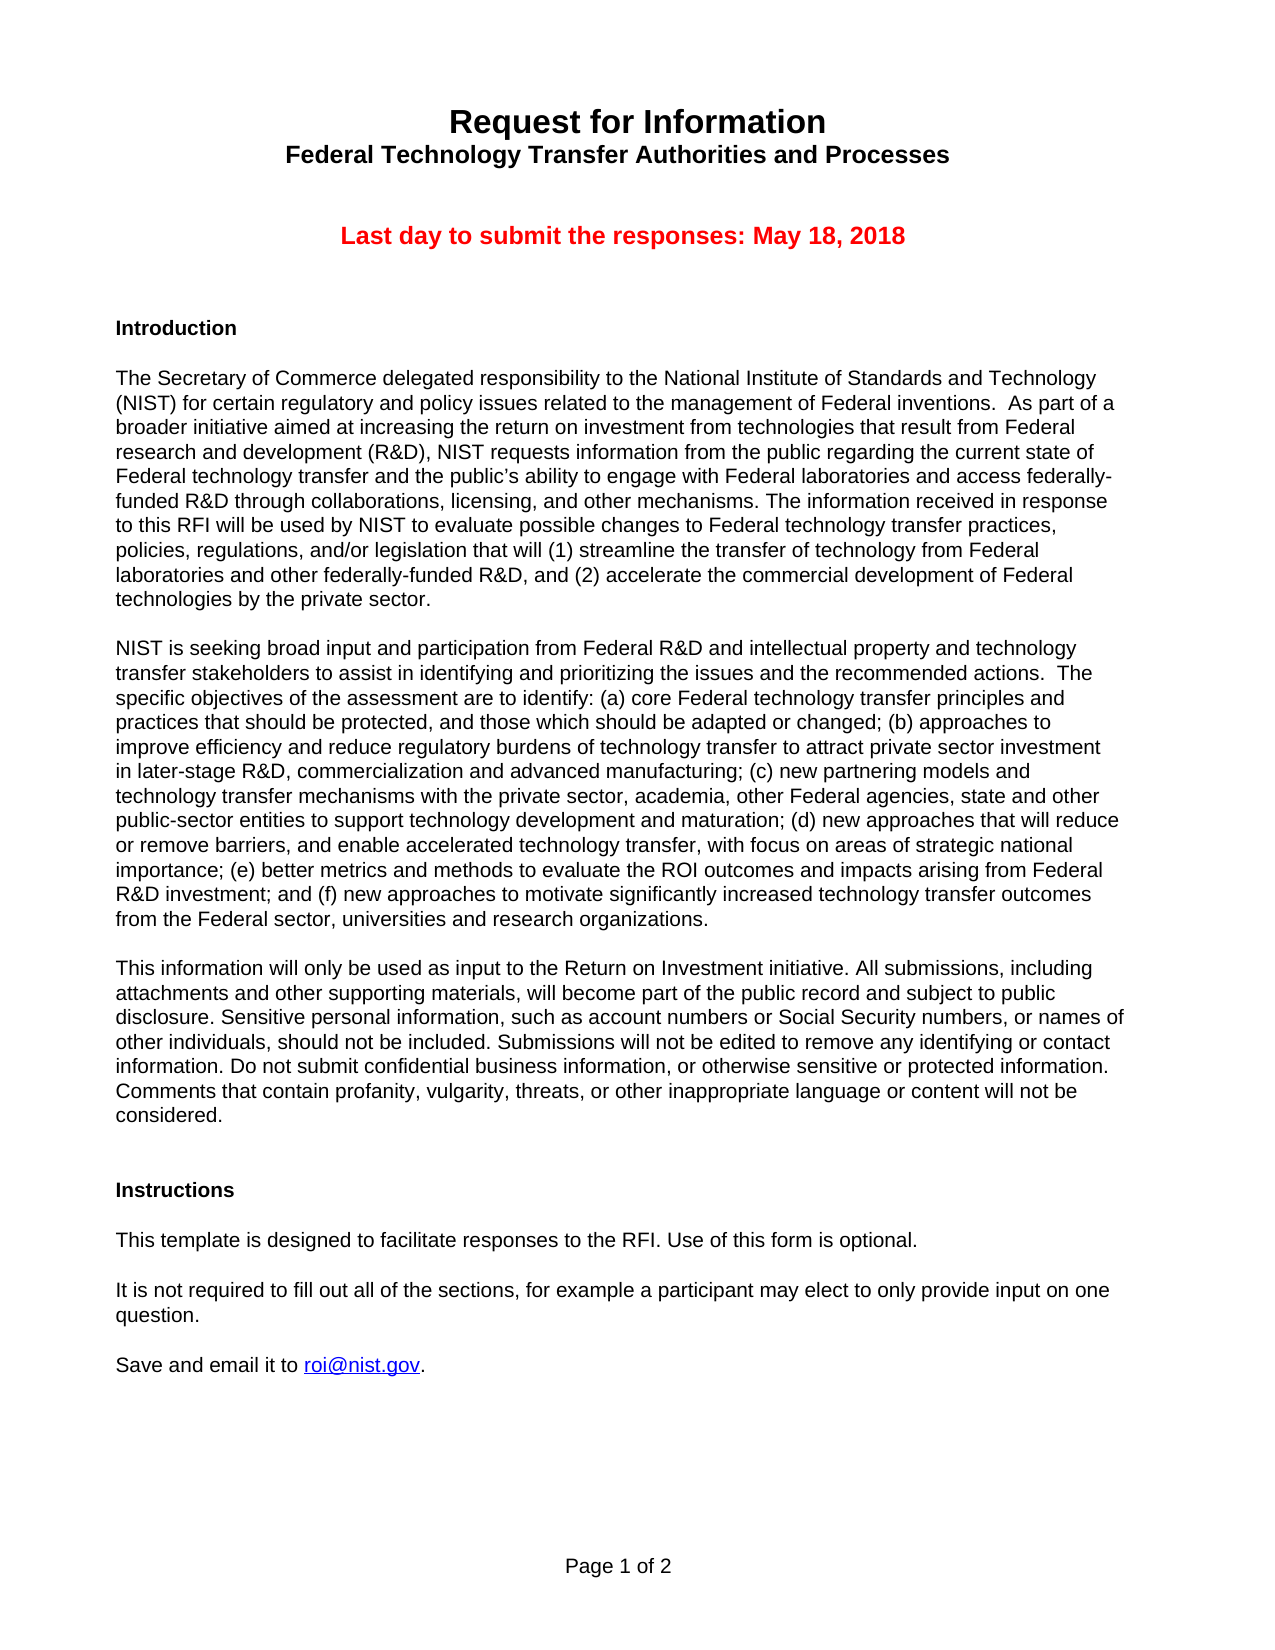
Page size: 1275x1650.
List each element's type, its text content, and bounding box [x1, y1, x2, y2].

text Request for Information [326, 102, 949, 141]
text This information will only be used as input to the Return on Investment initiative. All submissions, including attachments and other supporting materials, will become part of the public record and subject to public disclosure. Sensitive personal information, such as account numbers or Social Security numbers, or names of other individuals, should not be included. Submissions will not be edited to remove any identifying or contact information. Do not submit confidential business information, or otherwise sensitive or protected information. Comments that contain profanity, vulgarity, threats, or other inappropriate language or content will not be considered. [115, 956, 1153, 1127]
text It is not required to fill out all of the sections, for example a participant may elect to only provide input on one question. [115, 1278, 1114, 1327]
text The Secretary of Commerce delegated responsibility to the National Institute of Standards and Technology (NIST) for certain regulatory and policy issues related to the management of Federal inventions. As part of a broader initiative aimed at increasing the return on investment from technologies that result from Federal research and development (R&D), NIST requests information from the public regarding the current state of Federal technology transfer and the public’s ability to engage with Federal laboratories and access federally-funded R&D through collaborations, licensing, and other mechanisms. The information received in response to this RFI will be used by NIST to evaluate possible changes to Federal technology transfer practices, policies, regulations, and/or legislation that will (1) streamline the transfer of technology from Federal laboratories and other federally-funded R&D, and (2) accelerate the commercial development of Federal technologies by the private sector. [115, 366, 1123, 611]
text NIST is seeking broad input and participation from Federal R&D and intellectual property and technology transfer stakeholders to assist in identifying and prioritizing the issues and the recommended actions. The specific objectives of the assessment are to identify: (a) core Federal technology transfer principles and practices that should be protected, and those which should be adapted or changed; (b) approaches to improve efficiency and reduce regulatory burdens of technology transfer to attract private sector investment in later-stage R&D, commercialization and advanced manufacturing; (c) new partnering models and technology transfer mechanisms with the private sector, academia, other Federal agencies, state and other public-sector entities to support technology development and maturation; (d) new approaches that will reduce or remove barriers, and enable accelerated technology transfer, with focus on areas of strategic national importance; (e) better metrics and methods to evaluate the ROI outcomes and impacts arising from Federal R&D investment; and (f) new approaches to motivate significantly increased technology transfer outcomes from the Federal sector, universities and research organizations. [115, 636, 1123, 931]
text Save and email it to roi@nist.gov. [115, 1352, 1169, 1376]
subtitle Introduction [115, 316, 1171, 340]
subtitle Instructions [115, 1178, 1171, 1202]
text Federal Technology Transfer Authorities and Processes [64, 141, 1171, 169]
text This template is designed to facilitate responses to the RFI. Use of this form is optional. [115, 1228, 1171, 1252]
text Last day to submit the responses: May 18, 2018 [340, 221, 1171, 250]
